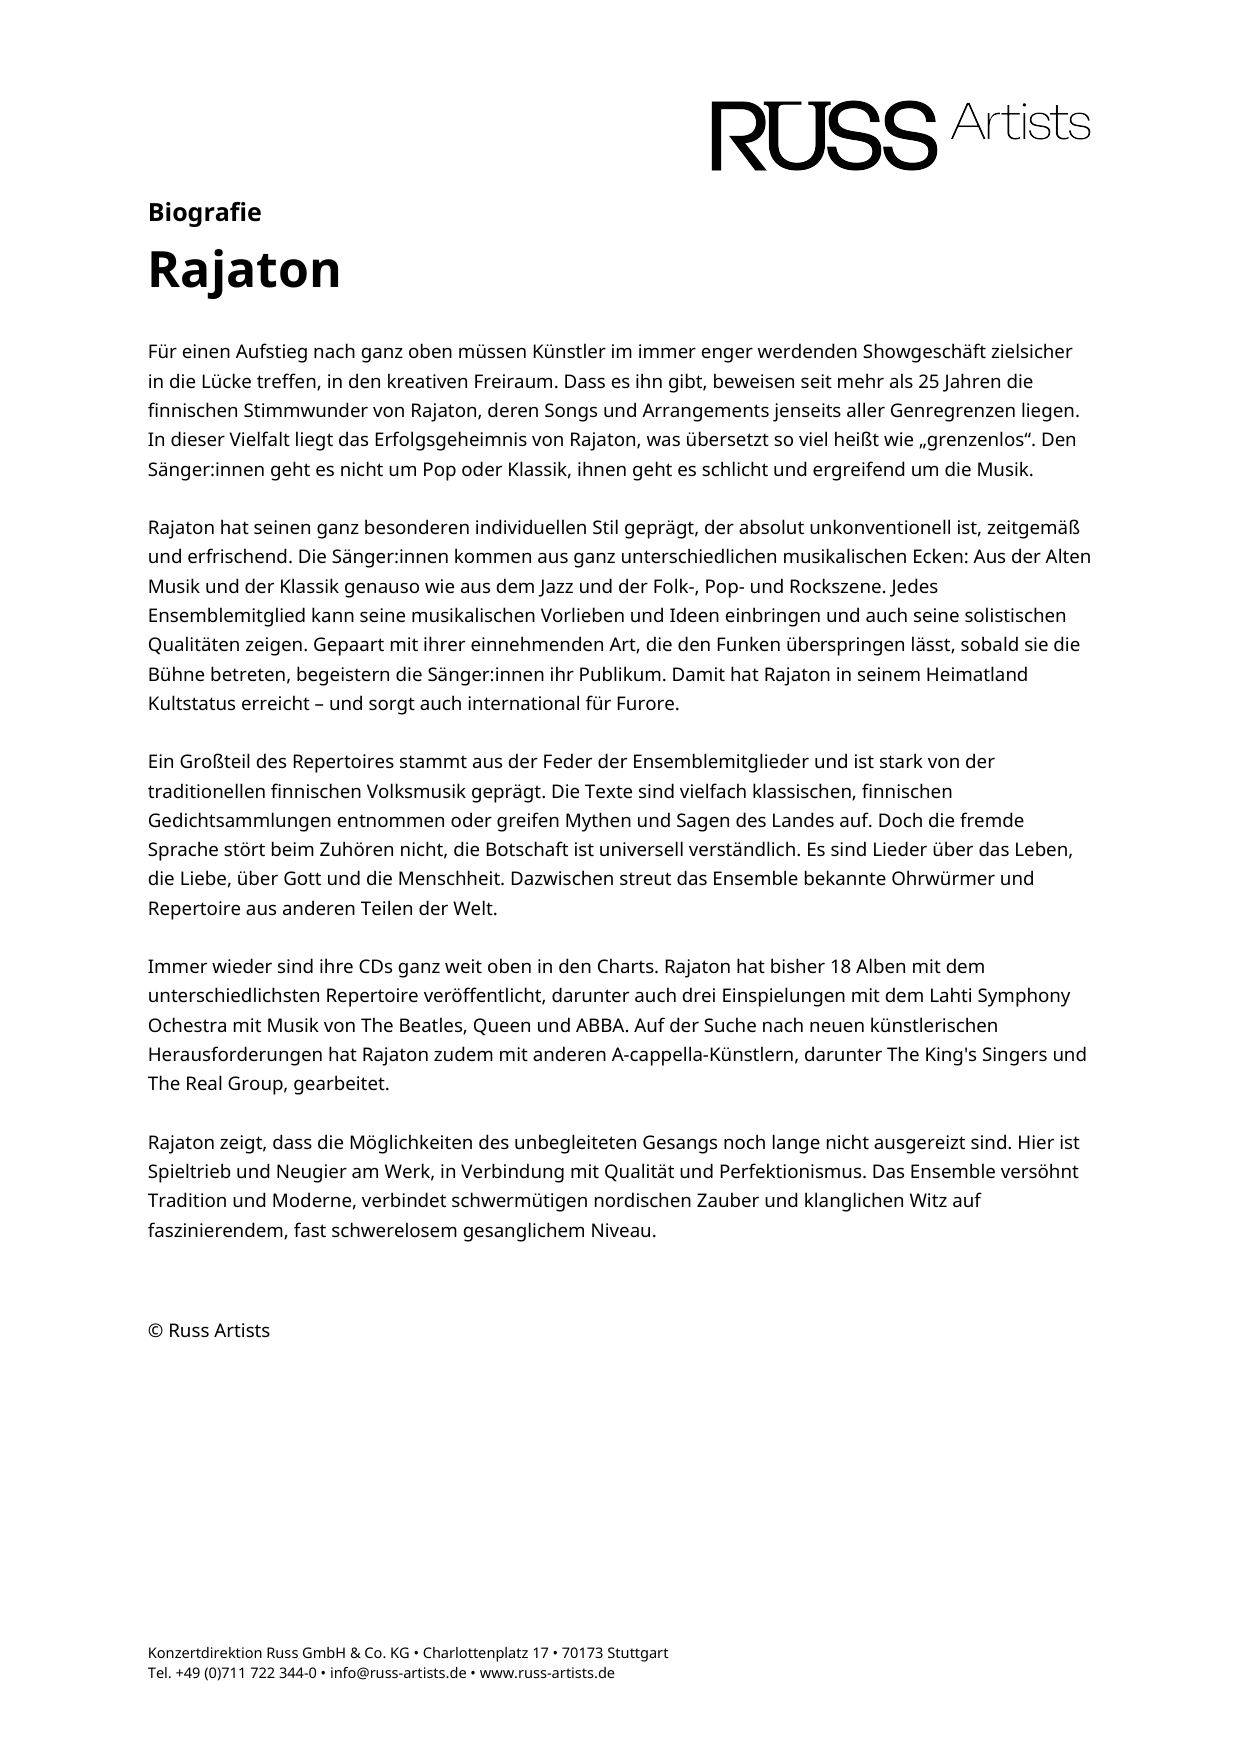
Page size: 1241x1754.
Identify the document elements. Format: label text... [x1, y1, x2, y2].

text Rajaton hat seinen ganz besonderen individuellen Stil geprägt, der absolut unkonventionell ist, zeitgemäß und erfrischend. Die Sänger:innen kommen aus ganz unterschiedlichen musikalischen Ecken: Aus der Alten Musik und der Klassik genauso wie aus dem Jazz und der Folk-, Pop- und Rockszene. Jedes Ensemblemitglied kann seine musikalischen Vorlieben und Ideen einbringen und auch seine solistischen Qualitäten zeigen. Gepaart mit ihrer einnehmenden Art, die den Funken überspringen lässt, sobald sie die Bühne betreten, begeistern die Sänger:innen ihr Publikum. Damit hat Rajaton in seinem Heimatland Kultstatus erreicht – und sorgt auch international für Furore. [148, 514, 1093, 716]
text Biografie [148, 195, 1093, 229]
text © Russ Artists [148, 1317, 1093, 1343]
picture [705, 95, 1096, 175]
text Rajaton [148, 234, 1093, 335]
text Für einen Aufstieg nach ganz oben müssen Künstler im immer enger werdenden Showgeschäft zielsicher in die Lücke treffen, in den kreativen Freiraum. Dass es ihn gibt, beweisen seit mehr als 25 Jahren die finnischen Stimmwunder von Rajaton, deren Songs und Arrangements jenseits aller Genregrenzen liegen. In dieser Vielfalt liegt das Erfolgsgeheimnis von Rajaton, was übersetzt so viel heißt wie „grenzenlos“. Den Sänger:innen geht es nicht um Pop oder Klassik, ihnen geht es schlicht und ergreifend um die Musik. [148, 339, 1093, 481]
text Immer wieder sind ihre CDs ganz weit oben in den Charts. Rajaton hat bisher 18 Alben mit dem unterschiedlichsten Repertoire veröffentlicht, darunter auch drei Einspielungen mit dem Lahti Symphony Ochestra mit Musik von The Beatles, Queen und ABBA. Auf der Suche nach neuen künstlerischen Herausforderungen hat Rajaton zudem mit anderen A-cappella-Künstlern, darunter The King's Singers und The Real Group, gearbeitet. [148, 953, 1093, 1096]
text Ein Großteil des Repertoires stammt aus der Feder der Ensemblemitglieder und ist stark von der traditionellen finnischen Volksmusik geprägt. Die Texte sind vielfach klassischen, finnischen Gedichtsammlungen entnommen oder greifen Mythen und Sagen des Landes auf. Doch die fremde Sprache stört beim Zuhören nicht, die Botschaft ist universell verständlich. Es sind Lieder über das Leben, die Liebe, über Gott und die Menschheit. Dazwischen streut das Ensemble bekannte Ohrwürmer und Repertoire aus anderen Teilen der Welt. [148, 749, 1093, 921]
text Rajaton zeigt, dass die Möglichkeiten des unbegleiteten Gesangs noch lange nicht ausgereizt sind. Hier ist Spieltrieb und Neugier am Werk, in Verbindung mit Qualität und Perfektionismus. Das Ensemble versöhnt Tradition und Moderne, verbindet schwermütigen nordischen Zauber und klanglichen Witz auf faszinierendem, fast schwerelosem gesanglichem Niveau. [148, 1129, 1093, 1242]
